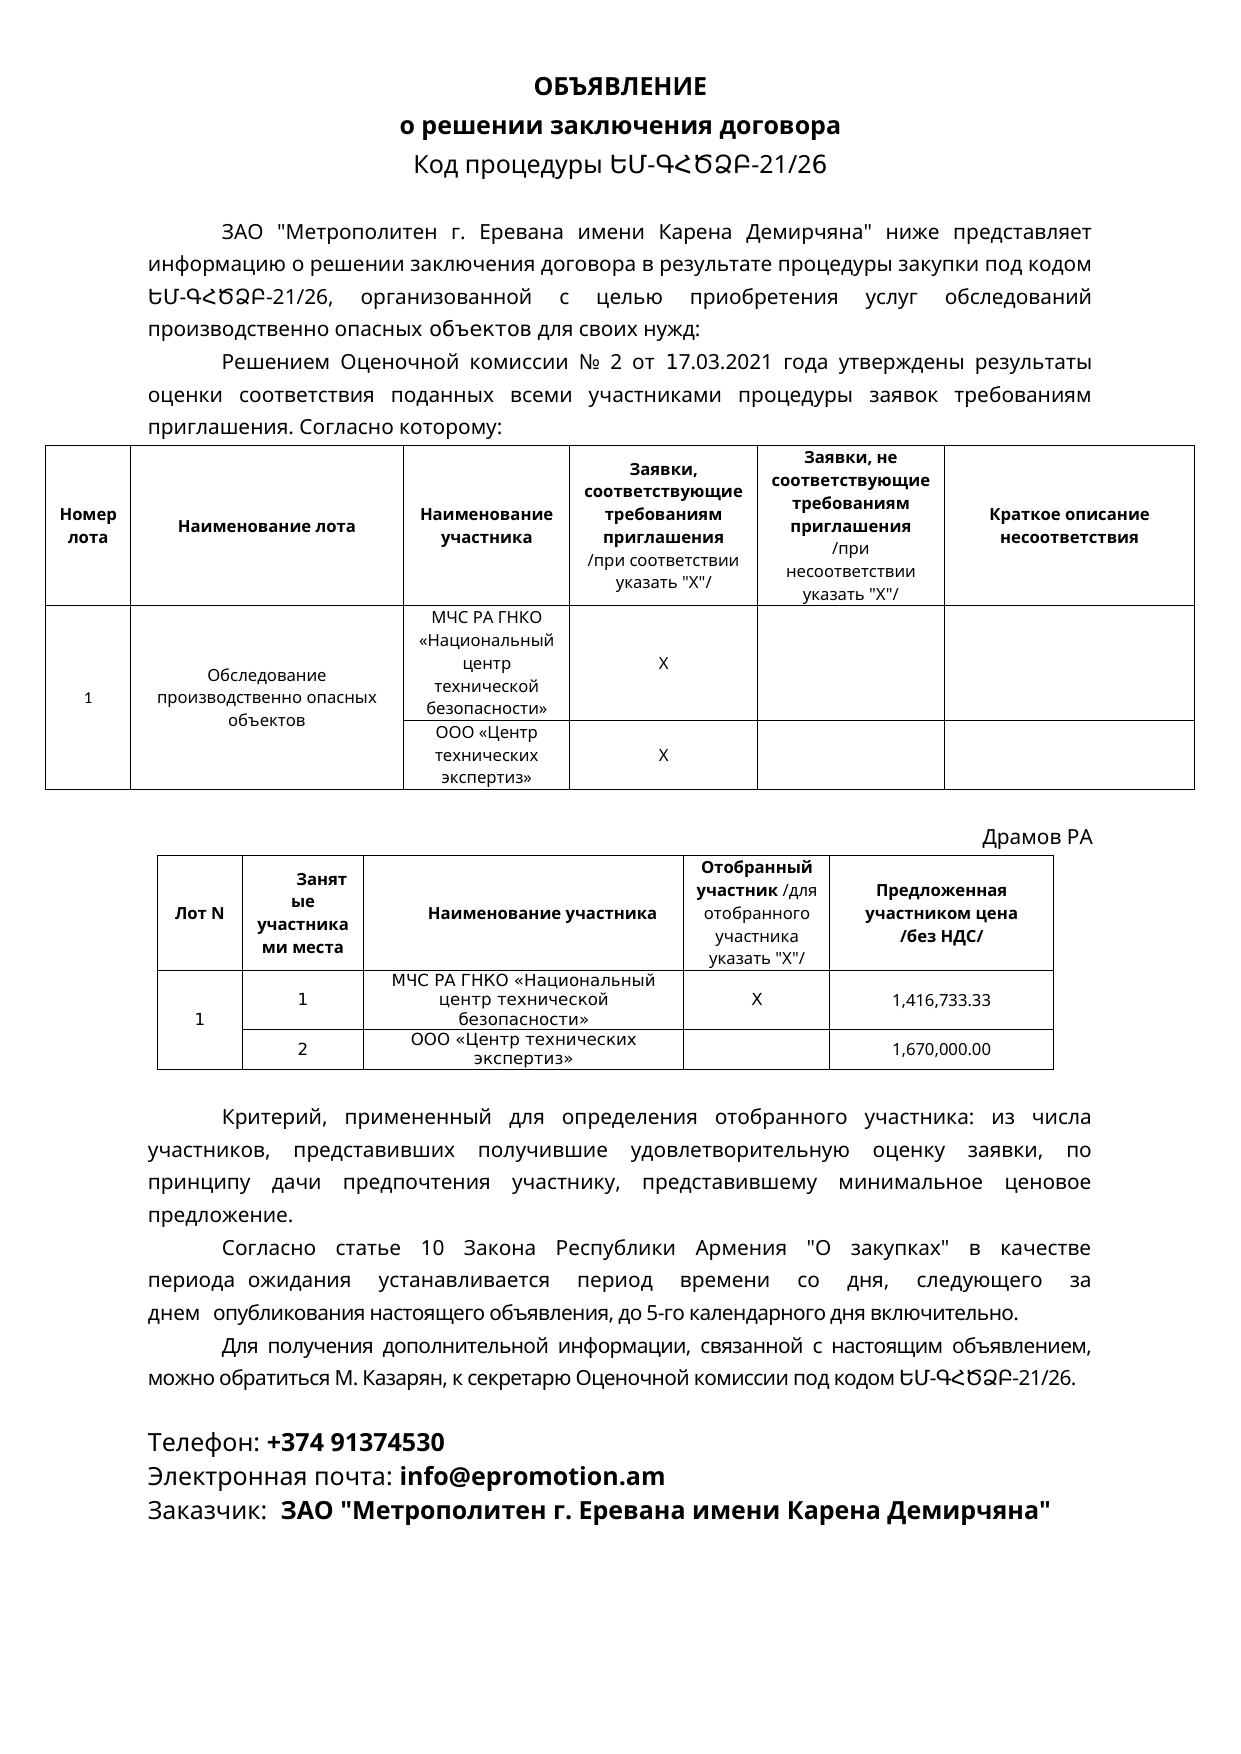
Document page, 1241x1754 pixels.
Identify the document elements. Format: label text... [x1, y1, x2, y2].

table_header Предложенная участником цена /без НДС/ [830, 856, 1053, 969]
text ЗАО "Метрополитен г. Еревана имени Карена Демирчяна" ниже представляет информацию о решении заключения договора в результате процедуры закупки под кодом ԵՄ-ԳՀԾՁԲ-21/26, организованной с целью приобретения услуг обследований производственно опасных объектов для своих нужд: [148, 217, 1092, 343]
table_cell МЧС РА ГНКО «Национальный центр технической безопасности» [364, 971, 683, 1029]
table_cell [758, 606, 944, 719]
table_cell [684, 1030, 829, 1068]
table_cell 1 [243, 971, 363, 1029]
text Критерий, примененный для определения отобранного участника: из числа участников, представивших получившие удовлетворительную оценку заявки, по принципу дачи предпочтения участнику, представившему минимальное ценовое предложение. [148, 1102, 1092, 1228]
table_cell ООО «Центр технических экспертиз» [404, 721, 569, 789]
text Драмов РА [148, 822, 1092, 851]
table_cell 1 [46, 606, 130, 789]
table_header Наименование участника [404, 446, 569, 605]
table_header Наименование участника [364, 856, 683, 969]
table_cell X [570, 721, 757, 789]
text Заказчик: ЗАО "Метрополитен г. Еревана имени Карена Демирчяна" [148, 1492, 1092, 1527]
table_cell [758, 721, 944, 789]
table_cell 1,670,000.00 [830, 1030, 1053, 1068]
subtitle Код процедуры ԵՄ-ԳՀԾՁԲ-21/26 [148, 147, 1092, 181]
text о решении заключения договора [148, 108, 1092, 142]
table_header Заявки, не соответствующие требованиям приглашения /при несоответствии указать "X"/ [758, 446, 944, 605]
table_header Занятые участниками места [243, 856, 363, 969]
table_cell 2 [243, 1030, 363, 1068]
text ОБЪЯВЛЕНИЕ [148, 69, 1092, 103]
text Решением Оценочной комиссии № 2 от 17.03.2021 года утверждены результаты оценки соответствия поданных всеми участниками процедуры заявок требованиям приглашения. Согласно которому: [148, 347, 1092, 441]
table_cell X [684, 971, 829, 1029]
text Согласно статье 10 Закона Республики Армения "О закупках" в качестве периода ожидания устанавливается период времени со дня, следующего за днем опубликования настоящего объявления, до 5-го календарного дня включительно. [148, 1233, 1092, 1326]
table_header Краткое описание несоответствия [945, 446, 1194, 605]
table_cell Обследование производственно опасных объектов [131, 606, 403, 789]
table_header Отобранный участник /для отобранного участника указать "X"/ [684, 856, 829, 969]
table_header Номер лота [46, 446, 130, 605]
table_header Наименование лота [131, 446, 403, 605]
table_header Заявки, соответствующие требованиям приглашения /при соответствии указать "X"/ [570, 446, 757, 605]
table_cell [945, 721, 1194, 789]
table_cell ООО «Центр технических экспертиз» [364, 1030, 683, 1068]
table_cell 1 [158, 971, 242, 1068]
table_header Лот N [158, 856, 242, 969]
text Телефон: +374 91374530 [148, 1424, 1092, 1458]
text Для получения дополнительной информации, связанной с настоящим объявлением, можно обратиться М. Казарян, к секретарю Оценочной комиссии под кодом ԵՄ-ԳՀԾՁԲ-21/26. [148, 1331, 1092, 1392]
table_cell X [570, 606, 757, 719]
table_cell [945, 606, 1194, 719]
text Электронная почта: info@epromotion.am [148, 1458, 1092, 1492]
table_cell МЧС РА ГНКО «Национальный центр технической безопасности» [404, 606, 569, 719]
table_cell 1,416,733.33 [830, 971, 1053, 1029]
